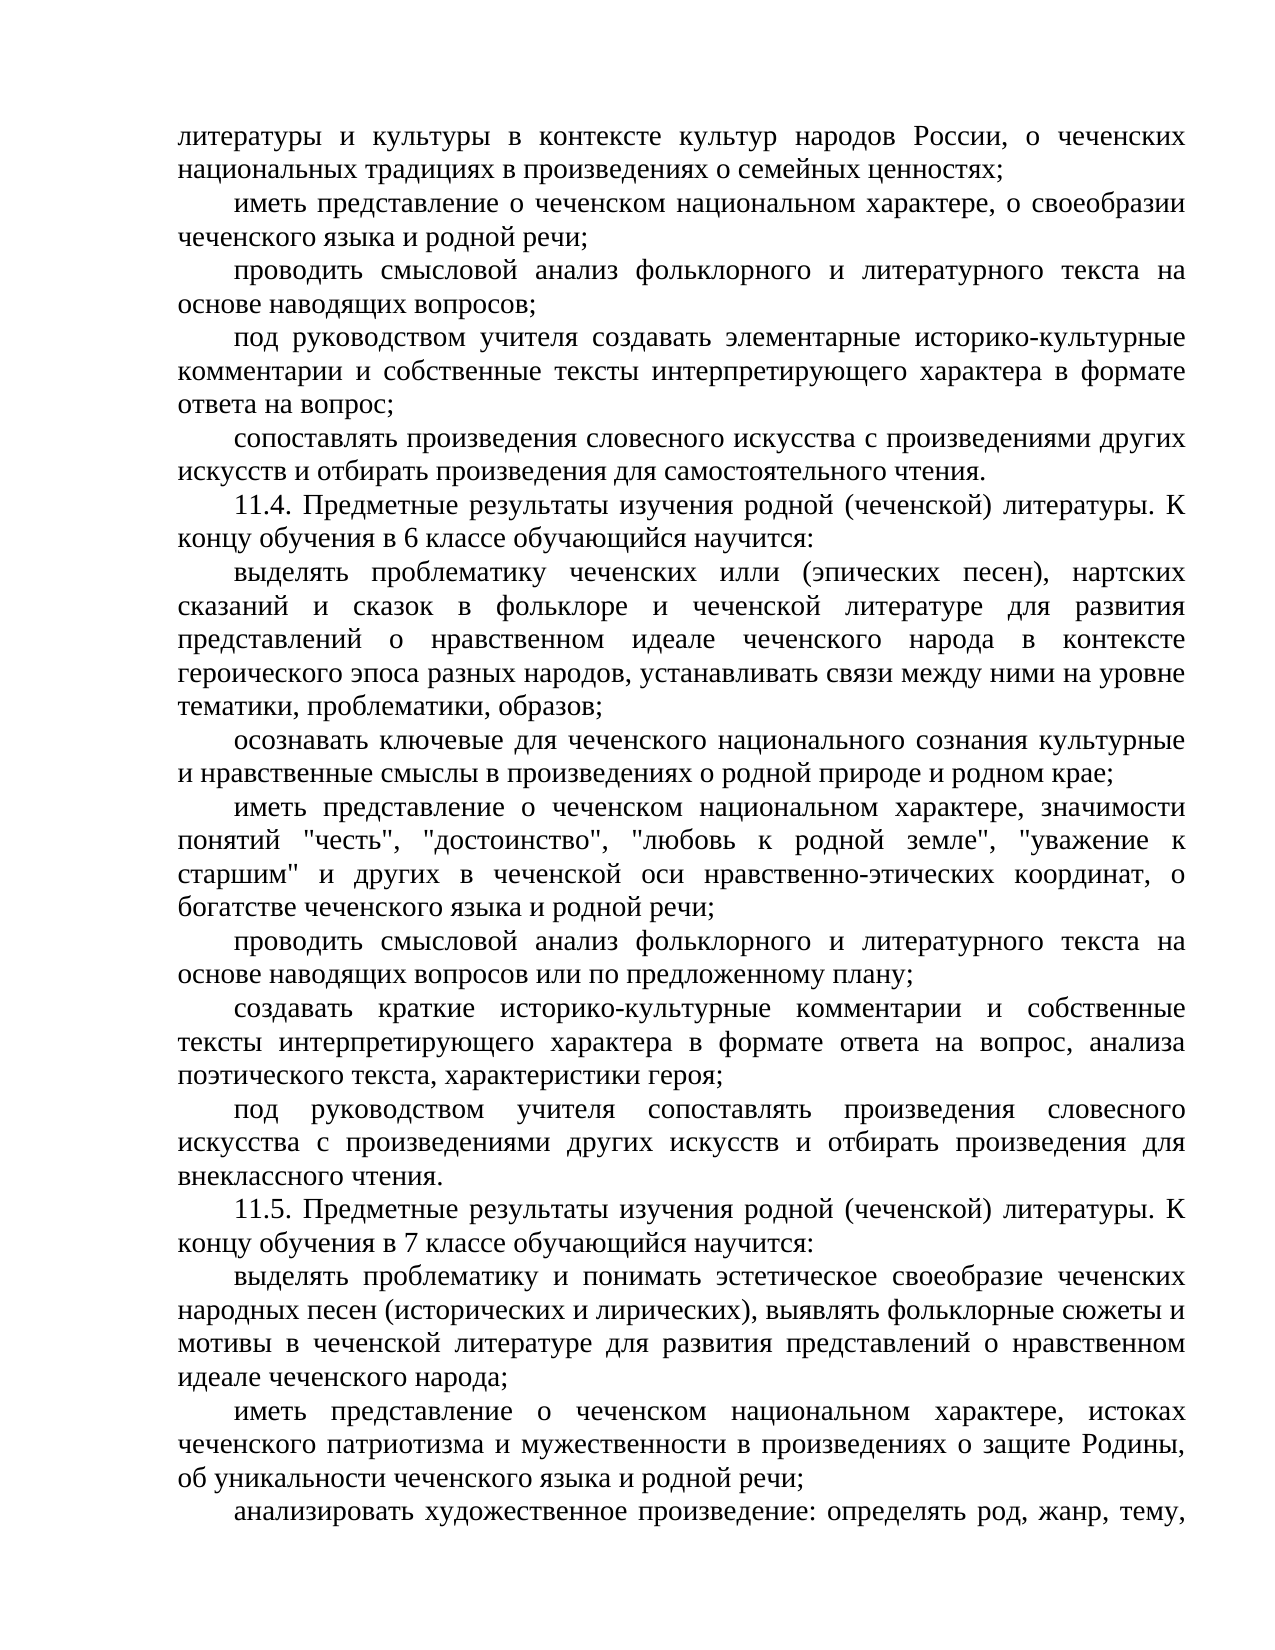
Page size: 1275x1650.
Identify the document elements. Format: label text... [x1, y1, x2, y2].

text проводить смысловой анализ фольклорного и литературного текста на основе наводящих вопросов; [177, 252, 1186, 319]
text иметь представление о чеченском национальном характере, истоках чеченского патриотизма и мужественности в произведениях о защите Родины, об уникальности чеченского языка и родной речи; [177, 1393, 1186, 1493]
text иметь представление о чеченском национальном характере, значимости понятий "честь", "достоинство", "любовь к родной земле", "уважение к старшим" и других в чеченской оси нравственно-этических координат, о богатстве чеченского языка и родной речи; [177, 789, 1186, 923]
text 11.5. Предметные результаты изучения родной (чеченской) литературы. К концу обучения в 7 классе обучающийся научится: [177, 1191, 1186, 1258]
text сопоставлять произведения словесного искусства с произведениями других искусств и отбирать произведения для самостоятельного чтения. [177, 420, 1186, 487]
text под руководством учителя сопоставлять произведения словесного искусства с произведениями других искусств и отбирать произведения для внеклассного чтения. [177, 1091, 1186, 1191]
text 11.4. Предметные результаты изучения родной (чеченской) литературы. К концу обучения в 6 классе обучающийся научится: [177, 487, 1186, 554]
text создавать краткие историко-культурные комментарии и собственные тексты интерпретирующего характера в формате ответа на вопрос, анализа поэтического текста, характеристики героя; [177, 990, 1186, 1091]
text выделять проблематику чеченских илли (эпических песен), нартских сказаний и сказок в фольклоре и чеченской литературе для развития представлений о нравственном идеале чеченского народа в контексте героического эпоса разных народов, устанавливать связи между ними на уровне тематики, проблематики, образов; [177, 554, 1186, 722]
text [177, 1493, 1186, 1527]
text проводить смысловой анализ фольклорного и литературного текста на основе наводящих вопросов или по предложенному плану; [177, 923, 1186, 990]
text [177, 118, 1186, 185]
text иметь представление о чеченском национальном характере, о своеобразии чеченского языка и родной речи; [177, 185, 1186, 252]
text под руководством учителя создавать элементарные историко-культурные комментарии и собственные тексты интерпретирующего характера в формате ответа на вопрос; [177, 319, 1186, 420]
text осознавать ключевые для чеченского национального сознания культурные и нравственные смыслы в произведениях о родной природе и родном крае; [177, 722, 1186, 789]
text выделять проблематику и понимать эстетическое своеобразие чеченских народных песен (исторических и лирических), выявлять фольклорные сюжеты и мотивы в чеченской литературе для развития представлений о нравственном идеале чеченского народа; [177, 1258, 1186, 1393]
